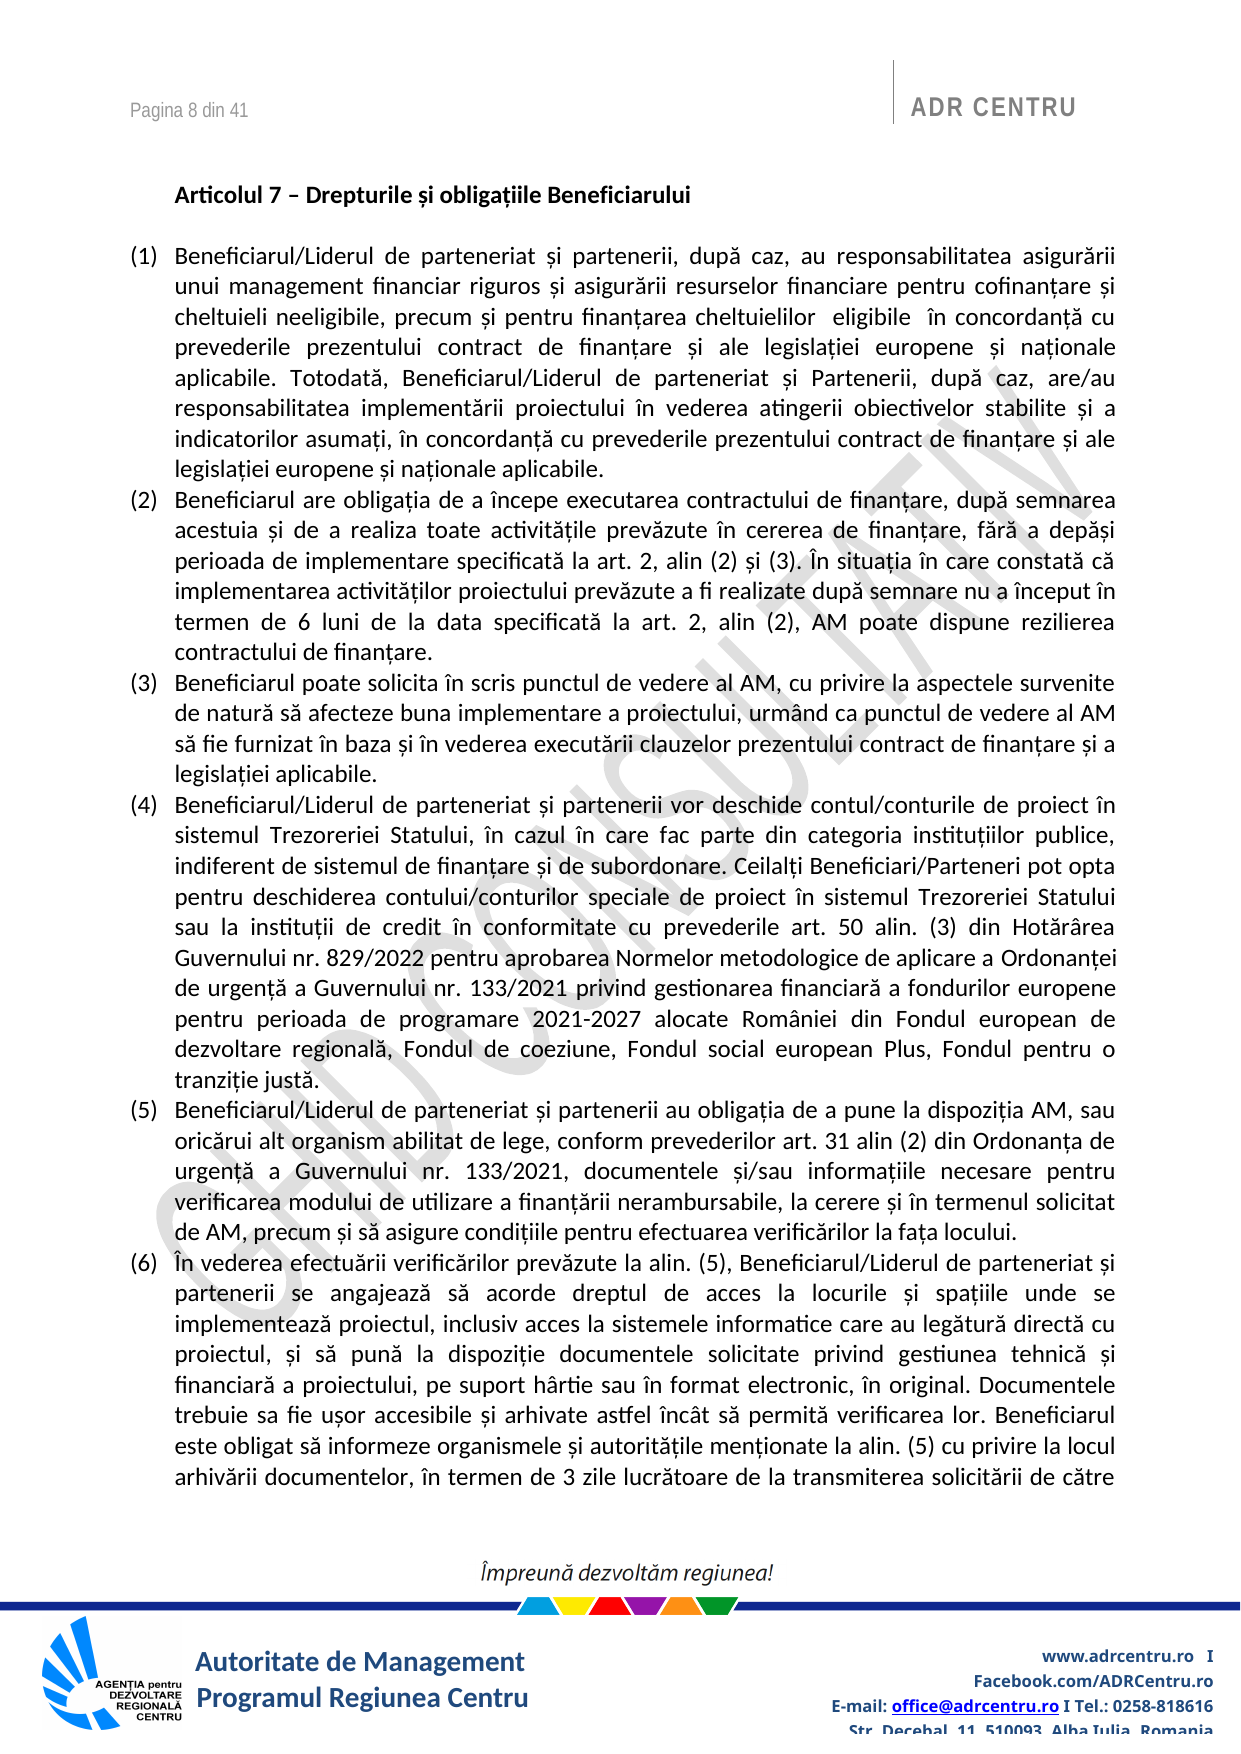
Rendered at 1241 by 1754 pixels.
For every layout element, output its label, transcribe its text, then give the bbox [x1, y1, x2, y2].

text Articolul 7 – Drepturile și obligațiile Beneficiarului [174, 179, 1125, 209]
picture [42, 1616, 182, 1730]
picture [467, 1559, 786, 1586]
list Beneficiarul are obligația de a începe executarea contractului de finanțare, după semnarea acestuia și de a realiza toate activitățile prevăzute în cererea de finanțare, fără a depăși perioada de implementare specificată la art. 2, alin (2) și (3). În situația în care constată că implementarea activităților proiectului prevăzute a fi realizate după semnare nu a început în termen de 6 luni de la data specificată la art. 2, alin (2), AM poate dispune rezilierea contractului de finanțare. [130, 484, 1117, 667]
list Beneficiarul/Liderul de parteneriat și partenerii vor deschide contul/conturile de proiect în sistemul Trezoreriei Statului, în cazul în care fac parte din categoria instituțiilor publice, indiferent de sistemul de finanțare și de subordonare. Ceilalți Beneficiari/Parteneri pot opta pentru deschiderea contului/conturilor speciale de proiect în sistemul Trezoreriei Statului sau la instituții de credit în conformitate cu prevederile art. 50 alin. (3) din Hotărârea Guvernului nr. 829/2022 pentru aprobarea Normelor metodologice de aplicare a Ordonanței de urgență a Guvernului nr. 133/2021 privind gestionarea financiară a fondurilor europene pentru perioada de programare 2021-2027 alocate României din Fondul european de dezvoltare regională, Fondul de coeziune, Fondul social european Plus, Fondul pentru o tranziție justă. [130, 789, 1117, 1094]
list Beneficiarul poate solicita în scris punctul de vedere al AM, cu privire la aspectele survenite de natură să afecteze buna implementare a proiectului, urmând ca punctul de vedere al AM să fie furnizat în baza și în vederea executării clauzelor prezentului contract de finanțare și a legislației aplicabile. [130, 667, 1117, 789]
picture [0, 1597, 526, 1615]
list Beneficiarul/Liderul de parteneriat și partenerii au obligația de a pune la dispoziția AM, sau oricărui alt organism abilitat de lege, conform prevederilor art. 31 alin (2) din Ordonanța de urgență a Guvernului nr. 133/2021, documentele și/sau informațiile necesare pentru verificarea modului de utilizare a finanțării nerambursabile, la cerere și în termenul solicitat de AM, precum și să asigure condițiile pentru efectuarea verificărilor la fața locului. [130, 1094, 1117, 1247]
picture [550, 1597, 1241, 1615]
list Beneficiarul/Liderul de parteneriat și partenerii, după caz, au responsabilitatea asigurării unui management financiar riguros și asigurării resurselor financiare pentru cofinanțare și cheltuieli neeligibile, precum și pentru finanțarea cheltuielilor eligibile în concordanță cu prevederile prezentului contract de finanțare și ale legislației europene și naționale aplicabile. Totodată, Beneficiarul/Liderul de parteneriat și Partenerii, după caz, are/au responsabilitatea implementării proiectului în vederea atingerii obiectivelor stabilite și a indicatorilor asumați, în concordanță cu prevederile prezentului contract de finanțare și ale legislației europene și naționale aplicabile. [130, 240, 1117, 484]
